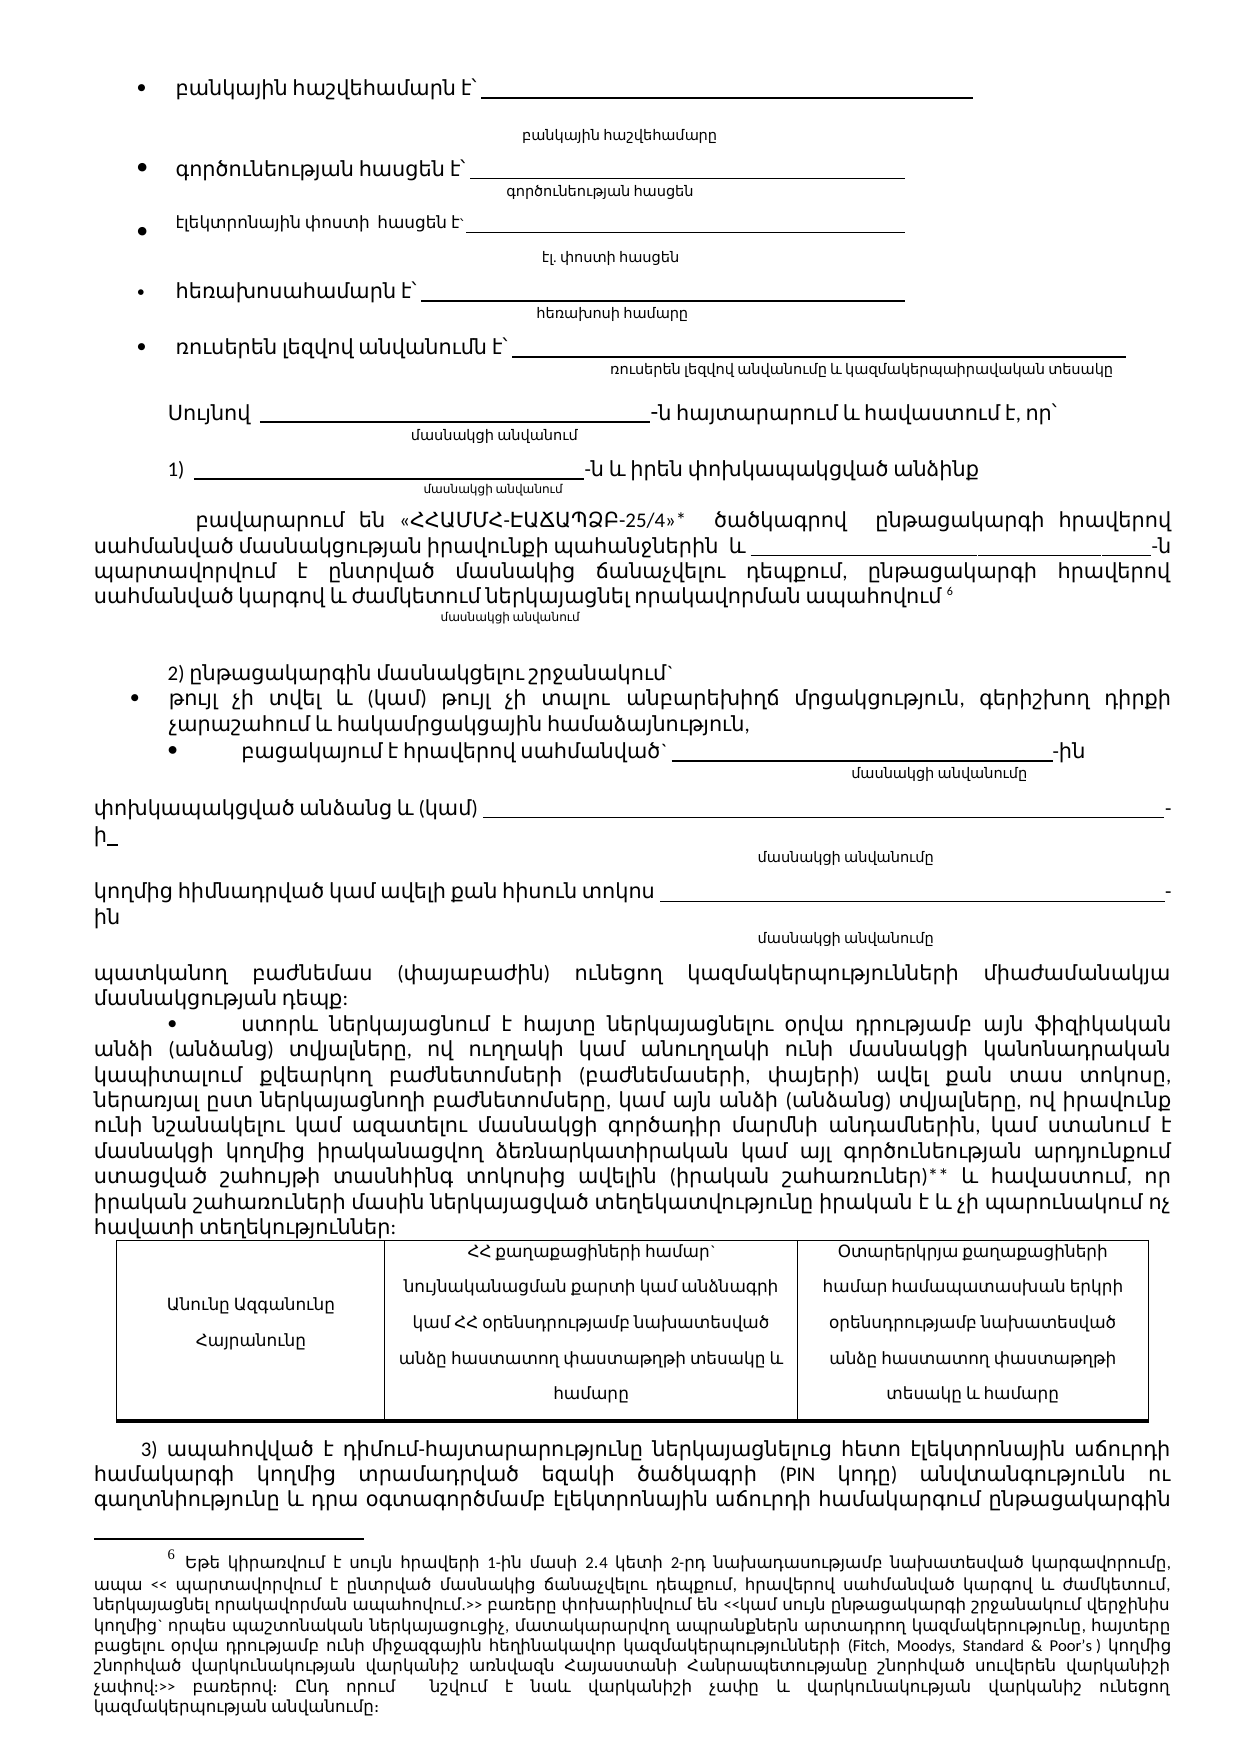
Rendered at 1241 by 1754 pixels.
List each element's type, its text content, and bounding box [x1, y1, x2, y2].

list թույլ չի տվել և (կամ) թույլ չի տալու անբարեխիղճ մրցակցություն, գերիշխող դիրքի չարաշահում և հակամրցակցային համաձայնություն, [131, 685, 1171, 736]
text մասնակցի անվանում [94, 482, 1171, 507]
list բացակայում է հրավերով սահմանված` -ին [94, 736, 1171, 764]
text մասնակցի անվանումը [94, 764, 1171, 795]
text գործունեության հասցեն [94, 182, 1171, 212]
table_header ՀՀ քաղաքացիների համար` նույնականացման քարտի կամ անձնագրի կամ ՀՀ օրենսդրությամբ նախատեսված անձը հաստատող փաստաթղթի տեսակը և համարը [385, 1241, 797, 1419]
text բավարարում են «ՀՀԱՄՄՀ-ԷԱՃԱՊՁԲ-25/4»* ծածկագրով ընթացակարգի հրավերով սահմանված մասնակցության իրավունքի պահանջներին և -ն պարտավորվում է ընտրված մասնակից ճանաչվելու դեպքում, ընթացակարգի հրավերով սահմանված կարգով և ժամկետում ներկայացնել որակավորման ապահովում [94, 507, 1171, 609]
text մասնակցի անվանում [94, 426, 1171, 457]
text փոխկապակցված անձանց և (կամ) -ի [94, 795, 1171, 848]
text պատկանող բաժնեմաս (փայաբաժին) ունեցող կազմակերպությունների միաժամանակյա մասնակցության դեպք: [94, 960, 1171, 1011]
text կողմից հիմնադրված կամ ավելի քան հիսուն տոկոս -ին [94, 879, 1171, 929]
text բանկային հաշվեհամարը [94, 126, 1171, 156]
list ստորև ներկայացնում է հայտը ներկայացնելու օրվա դրությամբ այն ֆիզիկական անձի (անձանց) տվյալները, ով ուղղակի կամ անուղղակի ունի մասնակցի կանոնադրական կապիտալում քվեարկող բաժնետոմսերի (բաժնեմասերի, փայերի) ավել քան տաս տոկոսը, ներառյալ ըստ ներկայացնողի բաժնետոմսերը, կամ այն անձի (անձանց) տվյալները, ով իրավունք ունի նշանակելու կամ ազատելու մասնակցի գործադիր մարմնի անդամներին, կամ ստանում է մասնակցի կողմից իրականացվող ձեռնարկատիրական կամ այլ գործունեության արդյունքում ստացված շահույթի տասնհինգ տոկոսից ավելին (իրական շահառուներ)** և հավաստում, որ իրական շահառուների մասին ներկայացված տեղեկատվությունը իրական է և չի պարունակում ոչ հավատի տեղեկություններ: [94, 1011, 1171, 1240]
text մասնակցի անվանումը [94, 848, 1171, 879]
text 1) -ն և իրեն փոխկապակցված անձինք [94, 457, 1171, 482]
text Սույնով -ն հայտարարում և հավաստում է, որ՝ [94, 396, 1171, 426]
list հեռախոսահամարն է՝ [138, 279, 1171, 304]
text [94, 1436, 1171, 1512]
text ռուսերեն լեզվով անվանումը և կազմակերպաիրավական տեսակը [536, 360, 1171, 391]
list գործունեության հասցեն է՝ [138, 156, 1171, 182]
text հեռախոսի համարը [462, 304, 1171, 334]
text 2) ընթացակարգին մասնակցելու շրջանակում` [94, 660, 1171, 685]
table_header Անունը Ազգանունը Հայրանունը [117, 1241, 384, 1419]
list բանկային հաշվեհամարն է՝ [138, 75, 1171, 126]
list էլեկտրոնային փոստի հասցեն է՝ [138, 212, 1171, 248]
text մասնակցի անվանումը [94, 929, 1171, 960]
list ռուսերեն լեզվով անվանումն է՝ [138, 334, 1171, 360]
text էլ. փոստի հասցեն [94, 248, 1171, 279]
table_header Օտարերկրյա քաղաքացիների համար համապատասխան երկրի օրենսդրությամբ նախատեսված անձը հաստատող փաստաթղթի տեսակը և համարը [798, 1241, 1148, 1419]
text մասնակցի անվանում [94, 609, 1171, 634]
